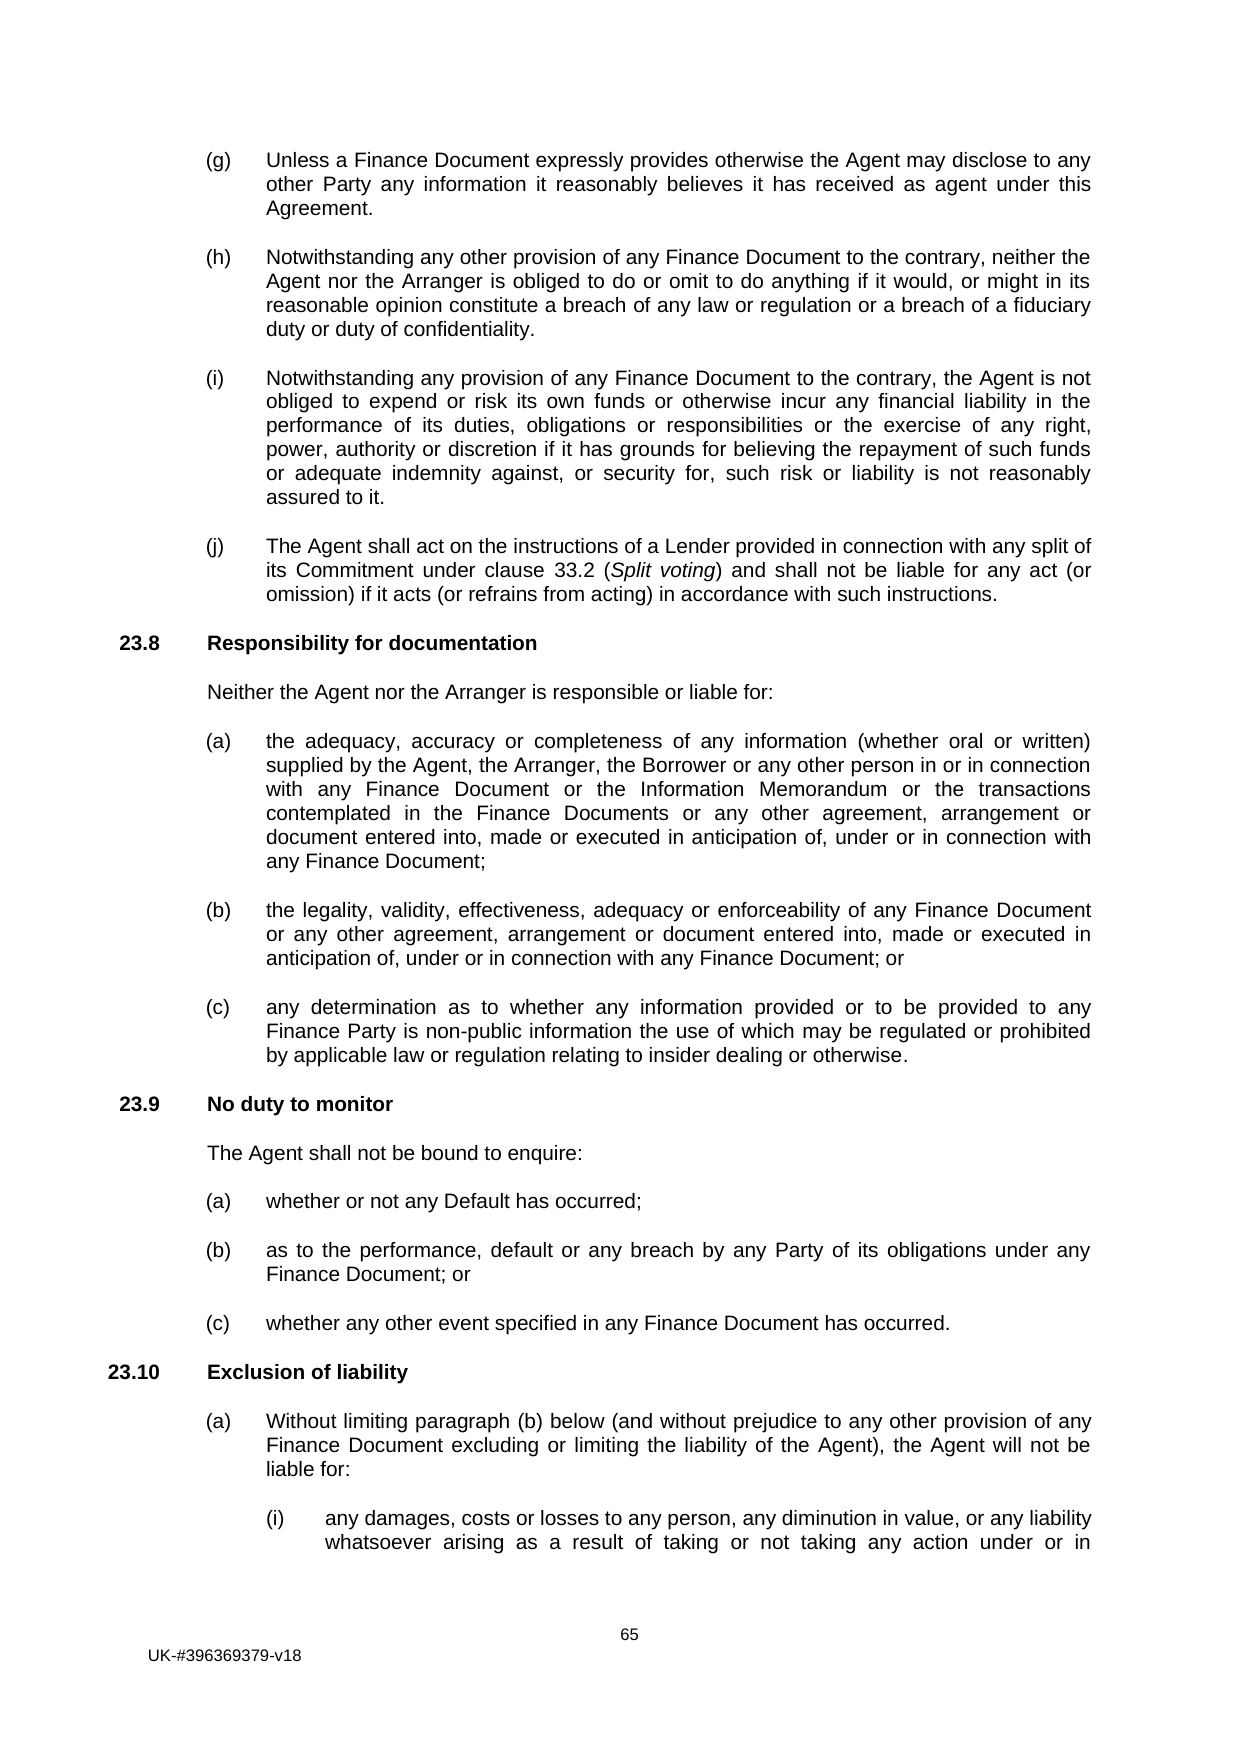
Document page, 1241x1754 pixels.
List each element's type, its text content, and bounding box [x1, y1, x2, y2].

text Notwithstanding any other provision of any Finance Document to the contrary, neither the Agent nor the Arranger is obliged to do or omit to do anything if it would, or might in its reasonable opinion constitute a breach of any law or regulation or a breach of a fiduciary duty or duty of confidentiality. [206, 244, 1092, 340]
text Notwithstanding any provision of any Finance Document to the contrary, the Agent is not obliged to expend or risk its own funds or otherwise incur any financial liability in the performance of its duties, obligations or responsibilities or the exercise of any right, power, authority or discretion if it has grounds for believing the repayment of such funds or adequate indemnity against, or security for, such risk or liability is not reasonably assured to it. [206, 365, 1092, 509]
text No duty to monitor [160, 1091, 1092, 1115]
text Neither the Agent nor the Arranger is responsible or liable for: [207, 680, 1092, 704]
text any determination as to whether any information provided or to be provided to any Finance Party is non-public information the use of which may be regulated or prohibited by applicable law or regulation relating to insider dealing or otherwise. [206, 994, 1092, 1066]
text as to the performance, default or any breach by any Party of its obligations under any Finance Document; or [206, 1238, 1092, 1286]
text Without limiting paragraph (b) below (and without prejudice to any other provision of any Finance Document excluding or limiting the liability of the Agent), the Agent will not be liable for: [206, 1409, 1092, 1481]
text The Agent shall not be bound to enquire: [207, 1140, 1092, 1164]
text whether any other event specified in any Finance Document has occurred. [206, 1311, 1092, 1335]
text the adequacy, accuracy or completeness of any information (whether oral or written) supplied by the Agent, the Arranger, the Borrower or any other person in or in connection with any Finance Document or the Information Memorandum or the transactions contemplated in the Finance Documents or any other agreement, arrangement or document entered into, made or executed in anticipation of, under or in connection with any Finance Document; [206, 729, 1092, 873]
text Unless a Finance Document expressly provides otherwise the Agent may disclose to any other Party any information it reasonably believes it has received as agent under this Agreement. [206, 148, 1092, 219]
text whether or not any Default has occurred; [206, 1189, 1092, 1213]
text Exclusion of liability [160, 1360, 1092, 1384]
text The Agent shall act on the instructions of a Lender provided in connection with any split of its Commitment under clause 33.2 (Split voting) and shall not be liable for any act (or omission) if it acts (or refrains from acting) in accordance with such instructions. [206, 534, 1092, 606]
text Responsibility for documentation [160, 631, 1092, 655]
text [266, 1506, 1092, 1554]
text the legality, validity, effectiveness, adequacy or enforceability of any Finance Document or any other agreement, arrangement or document entered into, made or executed in anticipation of, under or in connection with any Finance Document; or [206, 898, 1092, 969]
